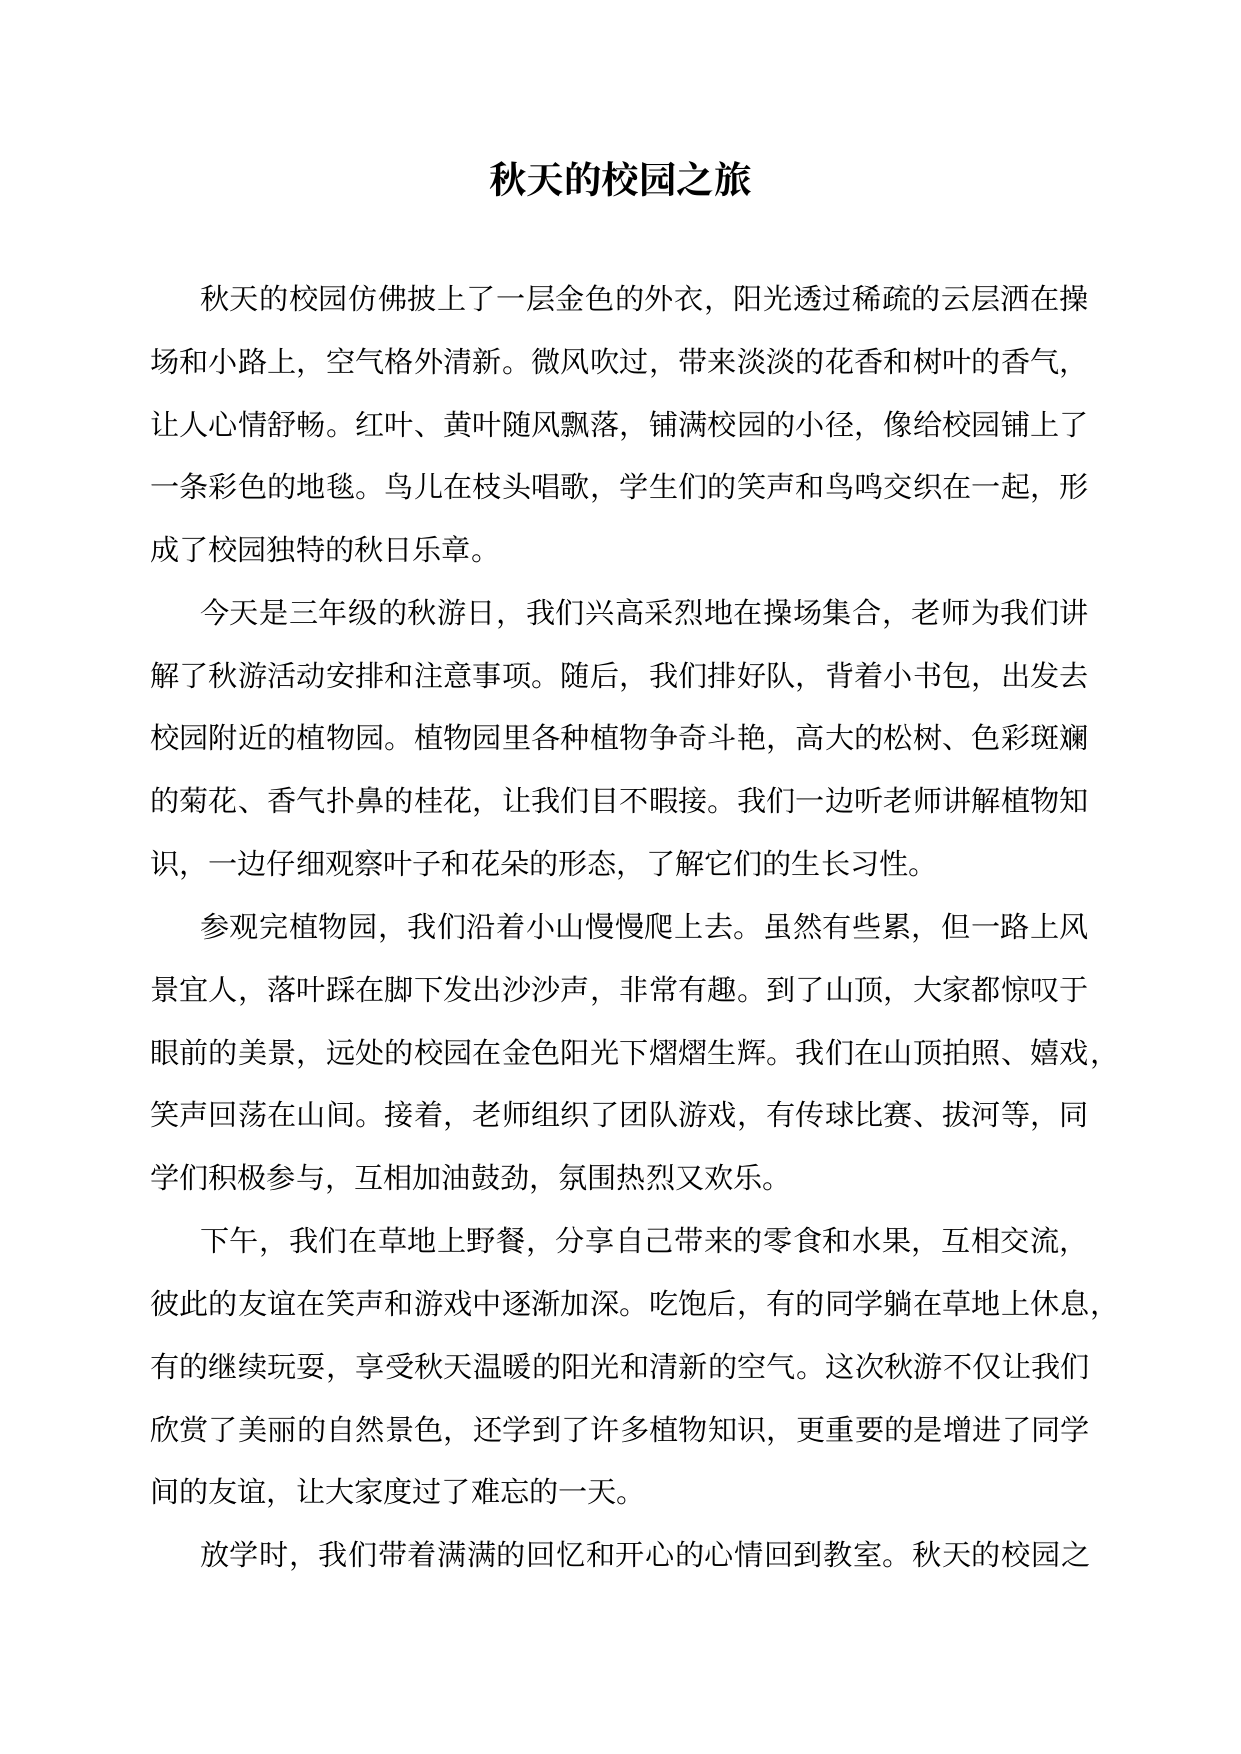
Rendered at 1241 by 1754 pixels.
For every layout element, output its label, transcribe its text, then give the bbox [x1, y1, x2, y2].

text 今天是三年级的秋游日，我们兴高采烈地在操场集合，老师为我们讲解了秋游活动安排和注意事项。随后，我们排好队，背着小书包，出发去校园附近的植物园。植物园里各种植物争奇斗艳，高大的松树、色彩斑斓的菊花、香气扑鼻的桂花，让我们目不暇接。我们一边听老师讲解植物知识，一边仔细观察叶子和花朵的形态，了解它们的生长习性。 [150, 590, 1090, 883]
text 参观完植物园，我们沿着小山慢慢爬上去。虽然有些累，但一路上风景宜人，落叶踩在脚下发出沙沙声，非常有趣。到了山顶，大家都惊叹于眼前的美景，远处的校园在金色阳光下熠熠生辉。我们在山顶拍照、嬉戏，笑声回荡在山间。接着，老师组织了团队游戏，有传球比赛、拔河等，同学们积极参与，互相加油鼓劲，氛围热烈又欢乐。 [150, 904, 1090, 1197]
subtitle 秋天的校园之旅 [150, 150, 1090, 204]
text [150, 1532, 1090, 1574]
text 秋天的校园仿佛披上了一层金色的外衣，阳光透过稀疏的云层洒在操场和小路上，空气格外清新。微风吹过，带来淡淡的花香和树叶的香气，让人心情舒畅。红叶、黄叶随风飘落，铺满校园的小径，像给校园铺上了一条彩色的地毯。鸟儿在枝头唱歌，学生们的笑声和鸟鸣交织在一起，形成了校园独特的秋日乐章。 [150, 276, 1090, 569]
text 下午，我们在草地上野餐，分享自己带来的零食和水果，互相交流，彼此的友谊在笑声和游戏中逐渐加深。吃饱后，有的同学躺在草地上休息，有的继续玩耍，享受秋天温暖的阳光和清新的空气。这次秋游不仅让我们欣赏了美丽的自然景色，还学到了许多植物知识，更重要的是增进了同学间的友谊，让大家度过了难忘的一天。 [150, 1218, 1090, 1511]
